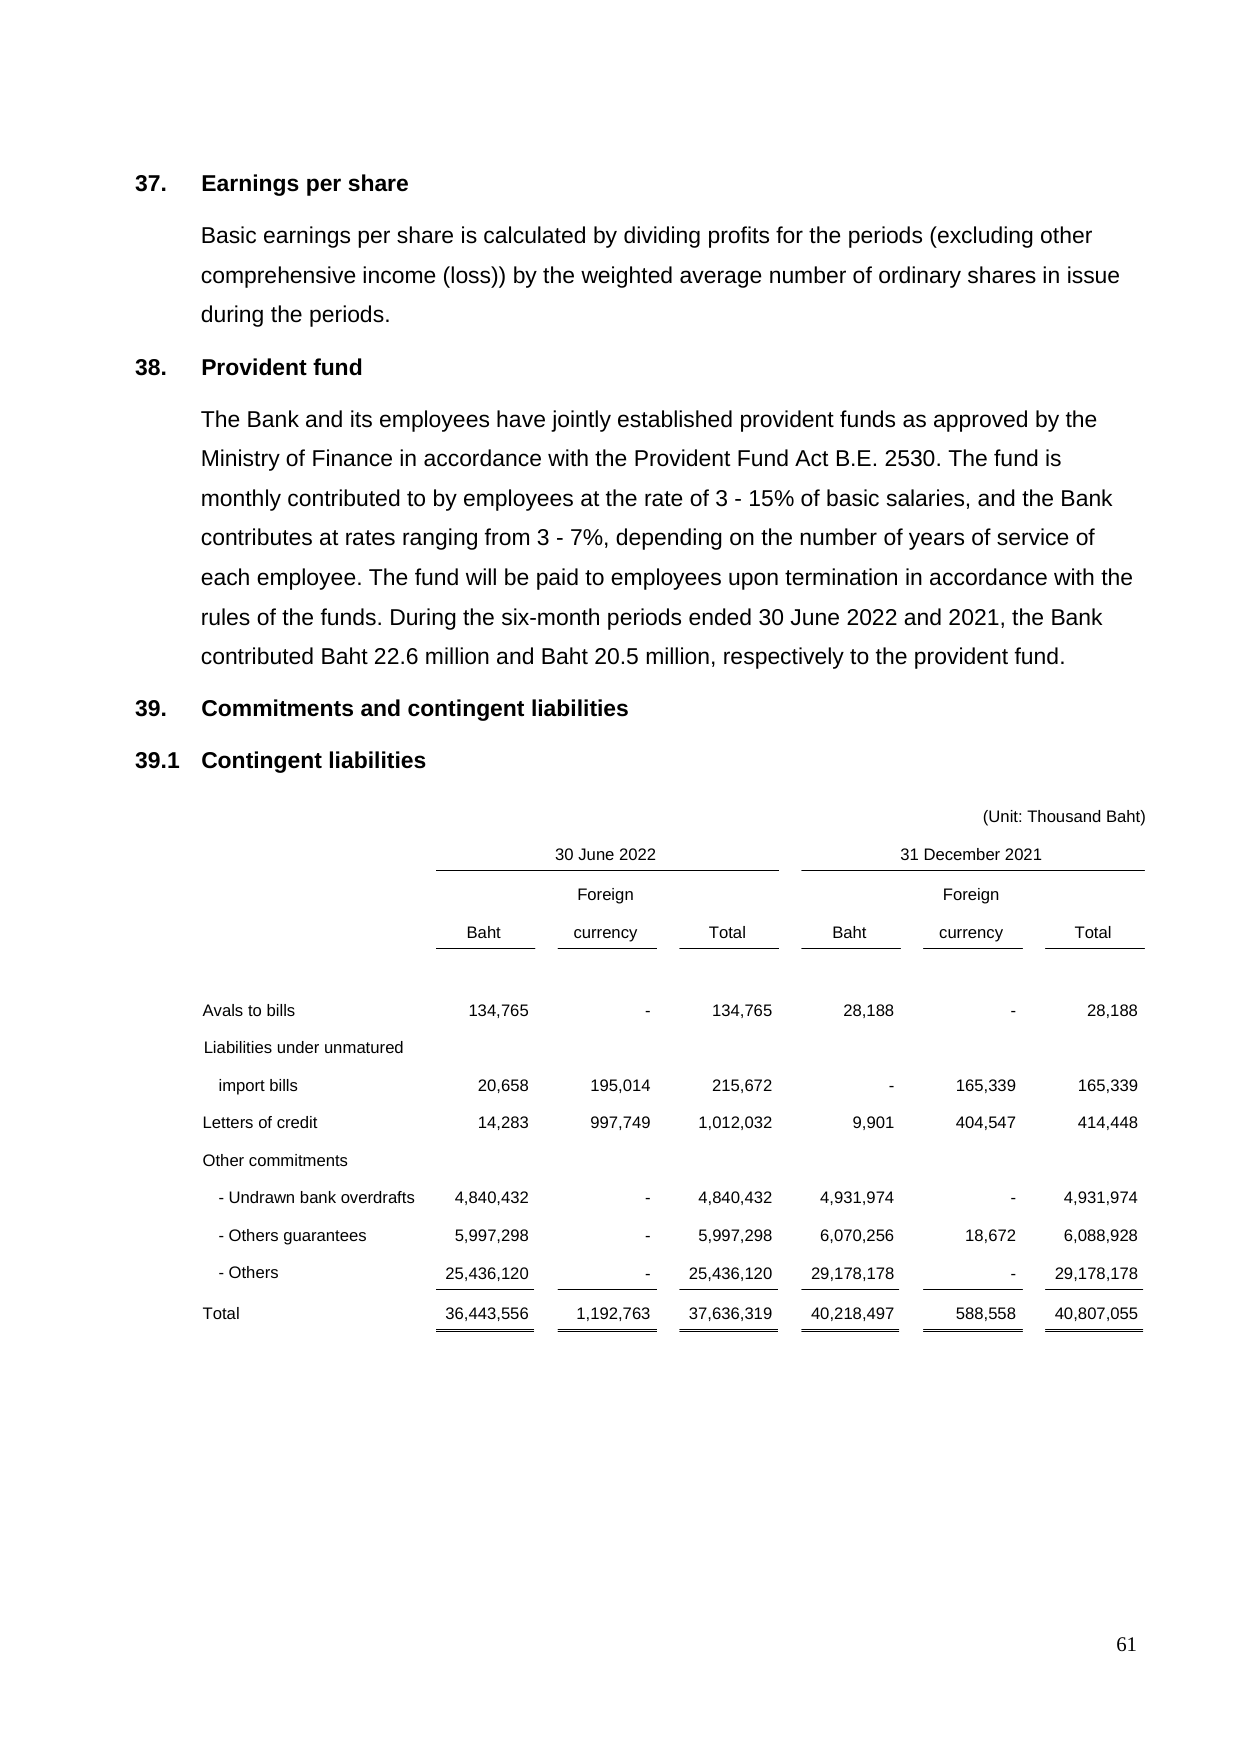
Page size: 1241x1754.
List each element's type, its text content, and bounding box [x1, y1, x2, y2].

subtitle Earnings per share [135, 160, 1137, 199]
text The Bank and its employees have jointly established provident funds as approved by the Ministry of Finance in accordance with the Provident Fund Act B.E. 2530. The fund is monthly contributed to by employees at the rate of 3 - 15% of basic salaries, and the Bank contributes at rates ranging from 3 - 7%, depending on the number of years of service of each employee. The fund will be paid to employees upon termination in accordance with the rules of the funds. During the six-month periods ended 30 June 2022 and 2021, the Bank contributed Baht 22.6 million and Baht 20.5 million, respectively to the provident fund. [135, 395, 1141, 672]
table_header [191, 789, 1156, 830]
text 39.1 Contingent liabilities [135, 737, 1141, 777]
subtitle Commitments and contingent liabilities [135, 685, 1137, 724]
text Basic earnings per share is calculated by dividing profits for the periods (excluding other comprehensive income (loss)) by the weighted average number of ordinary shares in issue during the periods. [135, 212, 1141, 331]
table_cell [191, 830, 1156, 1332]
subtitle Provident fund [135, 343, 1137, 383]
